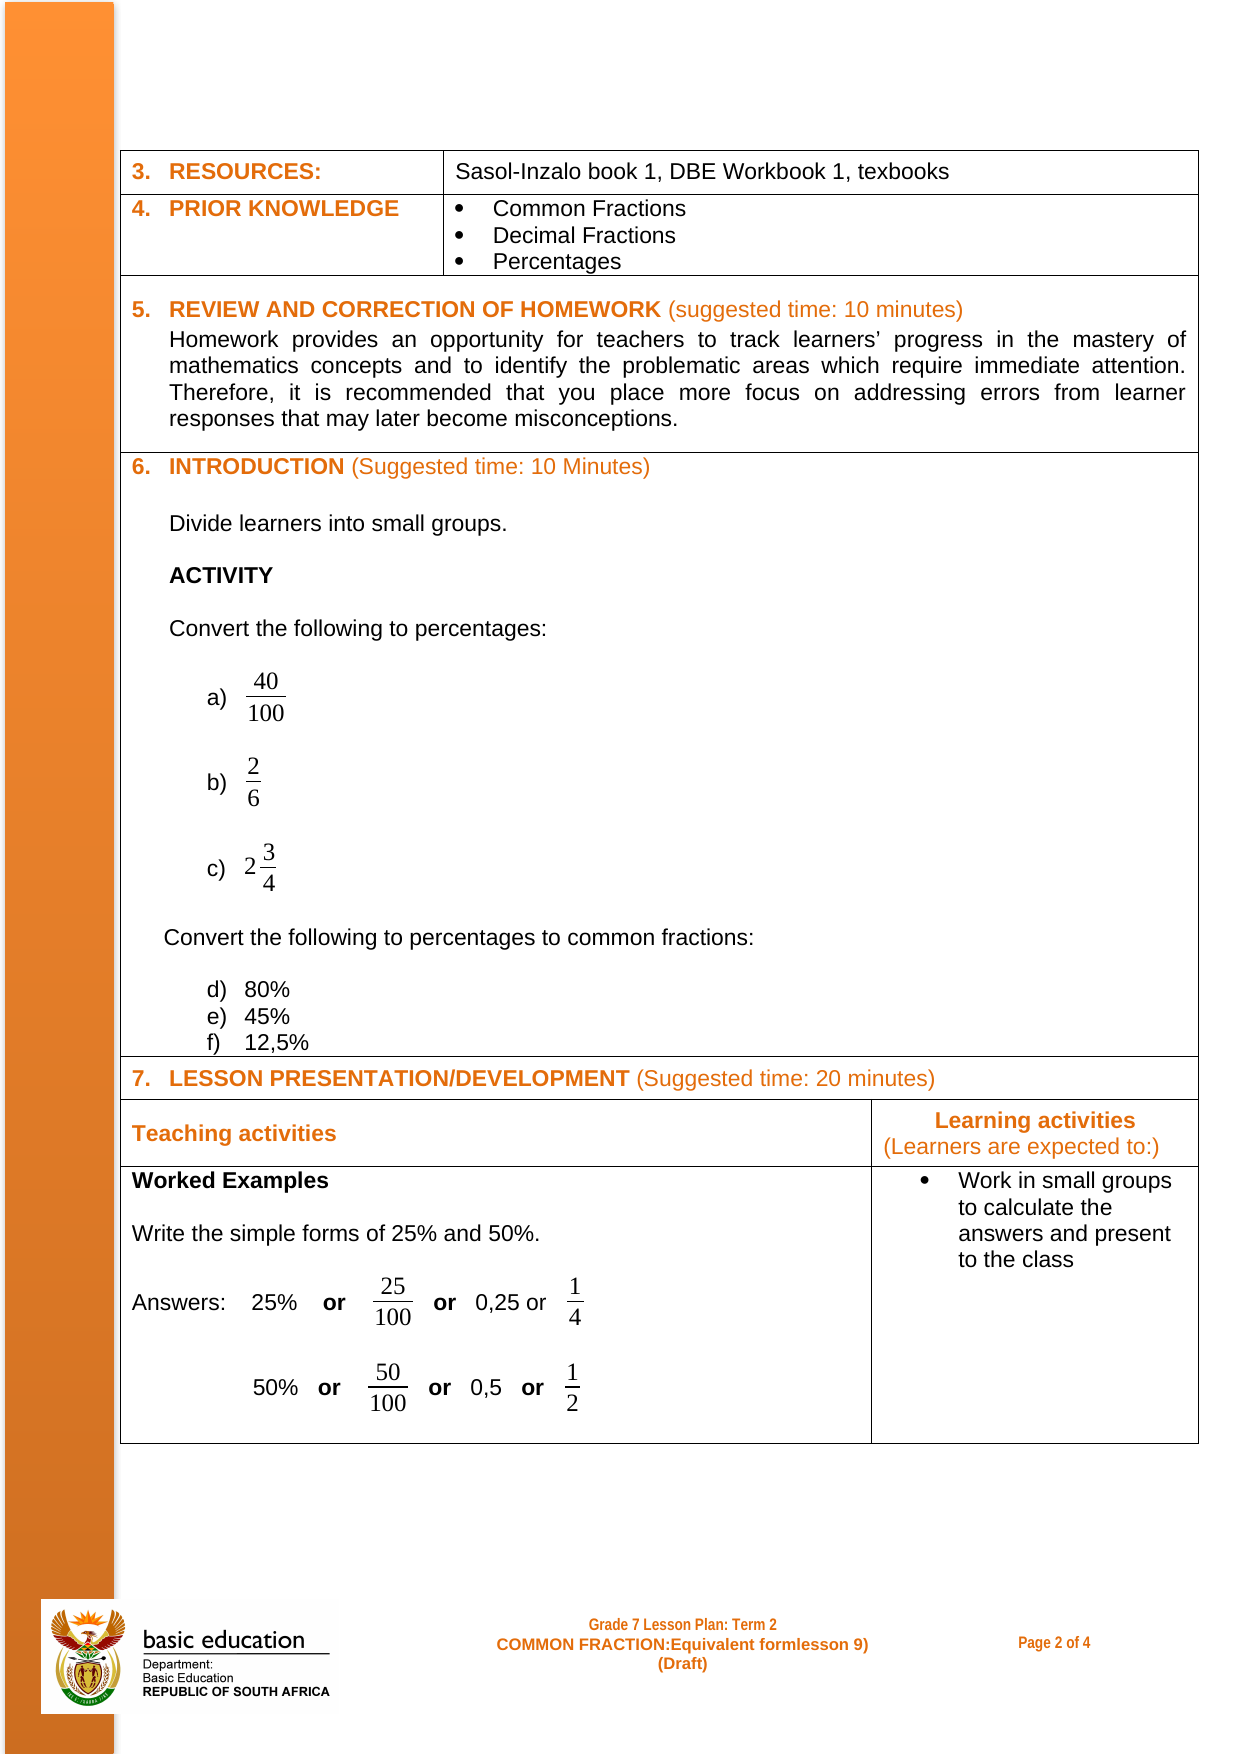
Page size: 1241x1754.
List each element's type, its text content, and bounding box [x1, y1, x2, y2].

table_header Sasol-Inzalo book 1, DBE Workbook 1, texbooks [444, 151, 1198, 194]
table_cell Teaching activities [121, 1100, 871, 1166]
table_cell Learning activities (Learners are expected to:) [872, 1100, 1198, 1166]
table_header RESOURCES: [121, 151, 443, 194]
table_cell LESSON PRESENTATION/DEVELOPMENT (Suggested time: 20 minutes) [121, 1057, 1198, 1099]
table_cell Work in small groups to calculate the answers and present to the class [872, 1167, 1198, 1443]
table_cell PRIOR KNOWLEDGE [121, 195, 443, 274]
picture [41, 1599, 339, 1714]
table_cell REVIEW AND CORRECTION OF HOMEWORK (suggested time: 10 minutes) Homework provides an opportunity for teachers to track learners’ progress in the mastery of mathematics concepts and to identify the problematic areas which require immediate attention. Therefore, it is recommended that you place more focus on addressing errors from learner responses that may later become misconceptions. [121, 276, 1198, 452]
table_cell Worked Examples Write the simple forms of 25% and 50%. Answers: 25% or or 0,25 or 50% or or 0,5 or [121, 1167, 871, 1443]
table_cell INTRODUCTION (Suggested time: 10 Minutes) Divide learners into small groups. ACTIVITY Convert the following to percentages: Convert the following to percentages to common fractions: 80% 45% 12,5% [121, 453, 1198, 1056]
table_cell Common Fractions Decimal Fractions Percentages [444, 195, 1198, 274]
